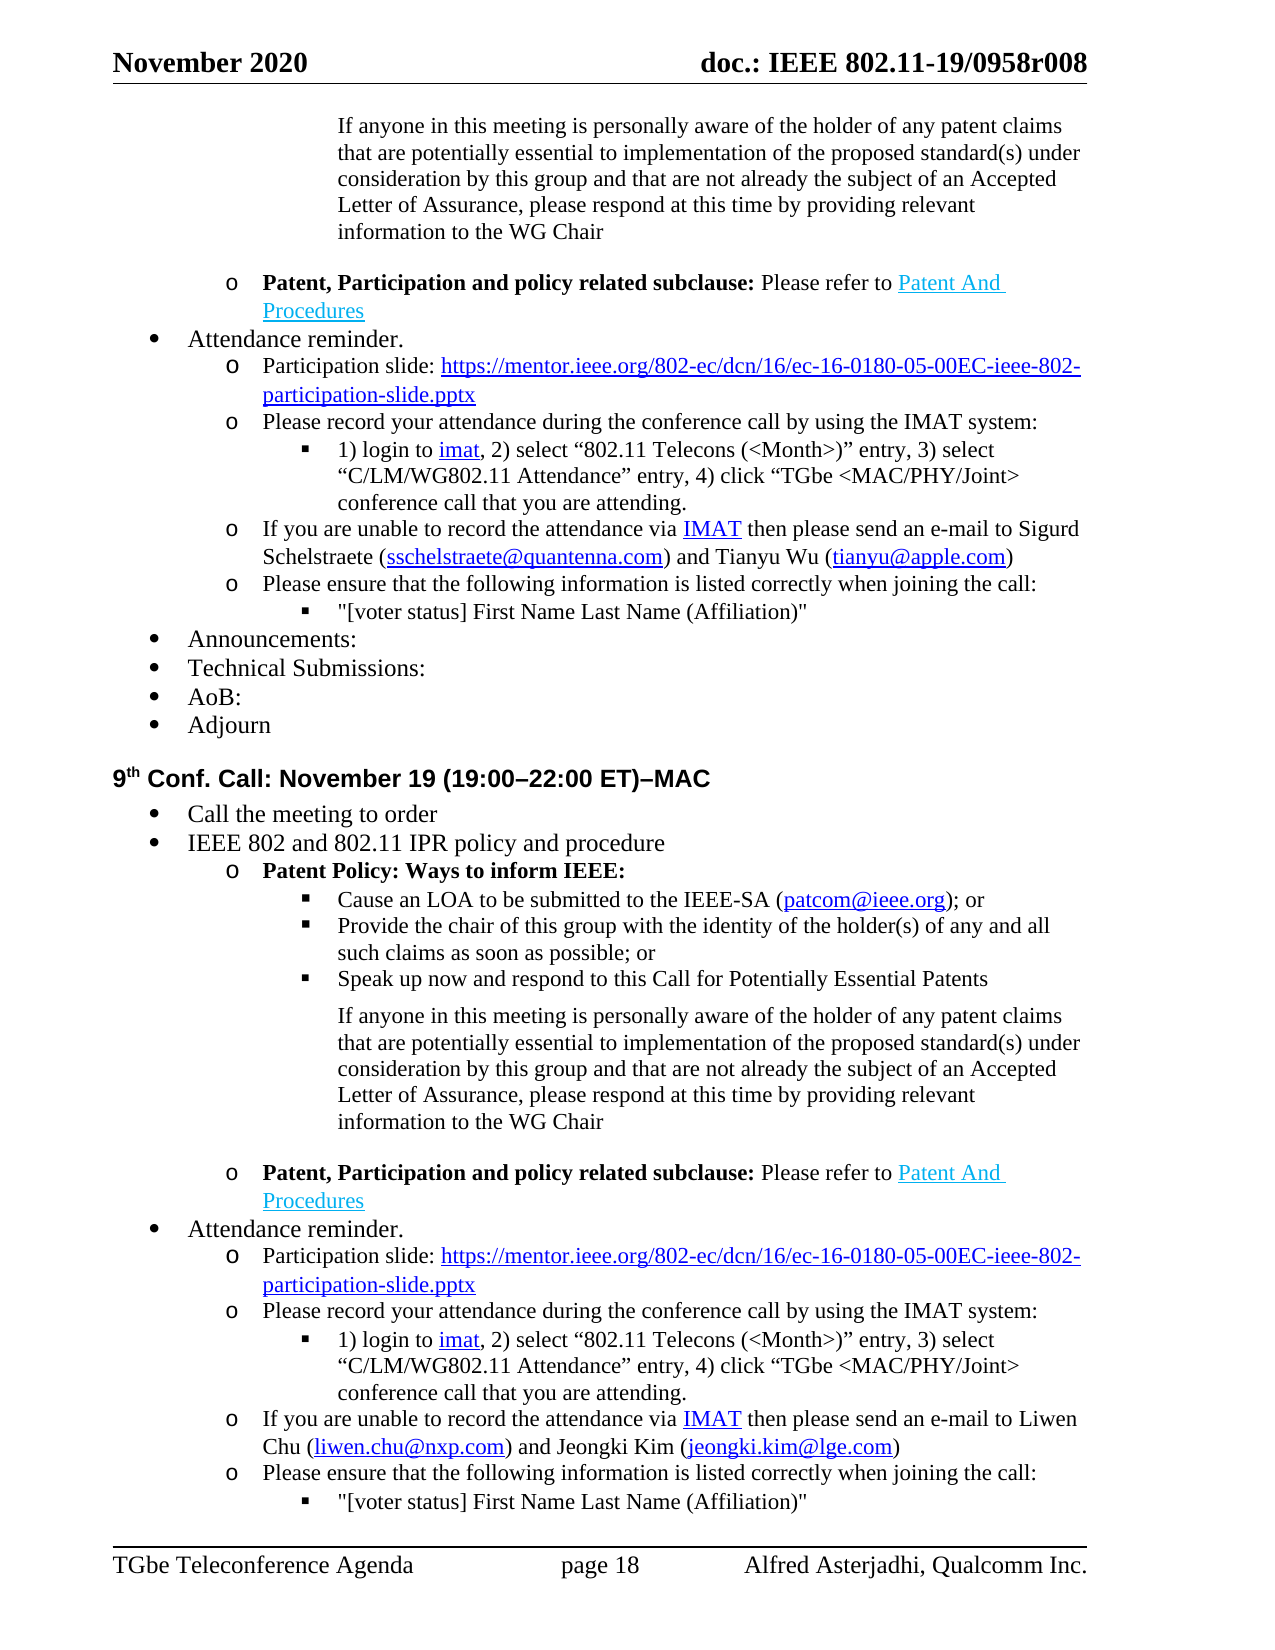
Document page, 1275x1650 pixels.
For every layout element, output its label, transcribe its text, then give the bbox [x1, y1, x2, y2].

list If you are unable to record the attendance via IMAT then please send an e-mail to Sigurd Schelstraete (sschelstraete@quantenna.com) and Tianyu Wu (tianyu@apple.com) [225, 515, 1087, 570]
list Participation slide: https://mentor.ieee.org/802-ec/dcn/16/ec-16-0180-05-00EC-ieee-802-participation-slide.pptx [225, 353, 1087, 408]
list Attendance reminder. [150, 1214, 1087, 1242]
list "[voter status] First Name Last Name (Affiliation)" [300, 598, 1087, 624]
list Cause an LOA to be submitted to the IEEE-SA (patcom@ieee.org); or [300, 886, 1087, 912]
list "[voter status] First Name Last Name (Affiliation)" [300, 1488, 1087, 1514]
subtitle 9th Conf. Call: November 19 (19:00–22:00 ET)–MAC [112, 764, 1087, 793]
list Speak up now and respond to this Call for Potentially Essential Patents [300, 966, 1087, 992]
list Call the meeting to order [150, 799, 1087, 828]
list Attendance reminder. [150, 324, 1087, 353]
list 1) login to imat, 2) select “802.11 Telecons (<Month>)” entry, 3) select “C/LM/WG802.11 Attendance” entry, 4) click “TGbe <MAC/PHY/Joint> conference call that you are attending. [300, 1326, 1087, 1405]
list Please record your attendance during the conference call by using the IMAT system: [225, 1298, 1087, 1326]
list Patent, Participation and policy related subclause: Please refer to Patent And Procedures [225, 1159, 1087, 1214]
list Technical Submissions: [150, 653, 1087, 682]
list Provide the chair of this group with the identity of the holder(s) of any and all such claims as soon as possible; or [300, 912, 1087, 966]
list Patent, Participation and policy related subclause: Please refer to Patent And Procedures [225, 269, 1087, 324]
list IEEE 802 and 802.11 IPR policy and procedure [150, 828, 1087, 857]
list AoB: [150, 682, 1087, 711]
list Announcements: [150, 624, 1087, 653]
list Participation slide: https://mentor.ieee.org/802-ec/dcn/16/ec-16-0180-05-00EC-ieee-802-participation-slide.pptx [225, 1242, 1087, 1298]
list 1) login to imat, 2) select “802.11 Telecons (<Month>)” entry, 3) select “C/LM/WG802.11 Attendance” entry, 4) click “TGbe <MAC/PHY/Joint> conference call that you are attending. [300, 436, 1087, 515]
list Patent Policy: Ways to inform IEEE: [225, 857, 1087, 886]
list Please ensure that the following information is listed correctly when joining the call: [225, 1459, 1087, 1488]
list If anyone in this meeting is personally aware of the holder of any patent claims that are potentially essential to implementation of the proposed standard(s) under consideration by this group and that are not already the subject of an Accepted Letter of Assurance, please respond at this time by providing relevant information to the WG Chair [337, 112, 1087, 244]
list Please ensure that the following information is listed correctly when joining the call: [225, 570, 1087, 598]
list Adjourn [150, 711, 1087, 739]
list Please record your attendance during the conference call by using the IMAT system: [225, 408, 1087, 436]
list If you are unable to record the attendance via IMAT then please send an e-mail to Liwen Chu (liwen.chu@nxp.com) and Jeongki Kim (jeongki.kim@lge.com) [225, 1405, 1087, 1459]
list If anyone in this meeting is personally aware of the holder of any patent claims that are potentially essential to implementation of the proposed standard(s) under consideration by this group and that are not already the subject of an Accepted Letter of Assurance, please respond at this time by providing relevant information to the WG Chair [337, 1002, 1087, 1134]
